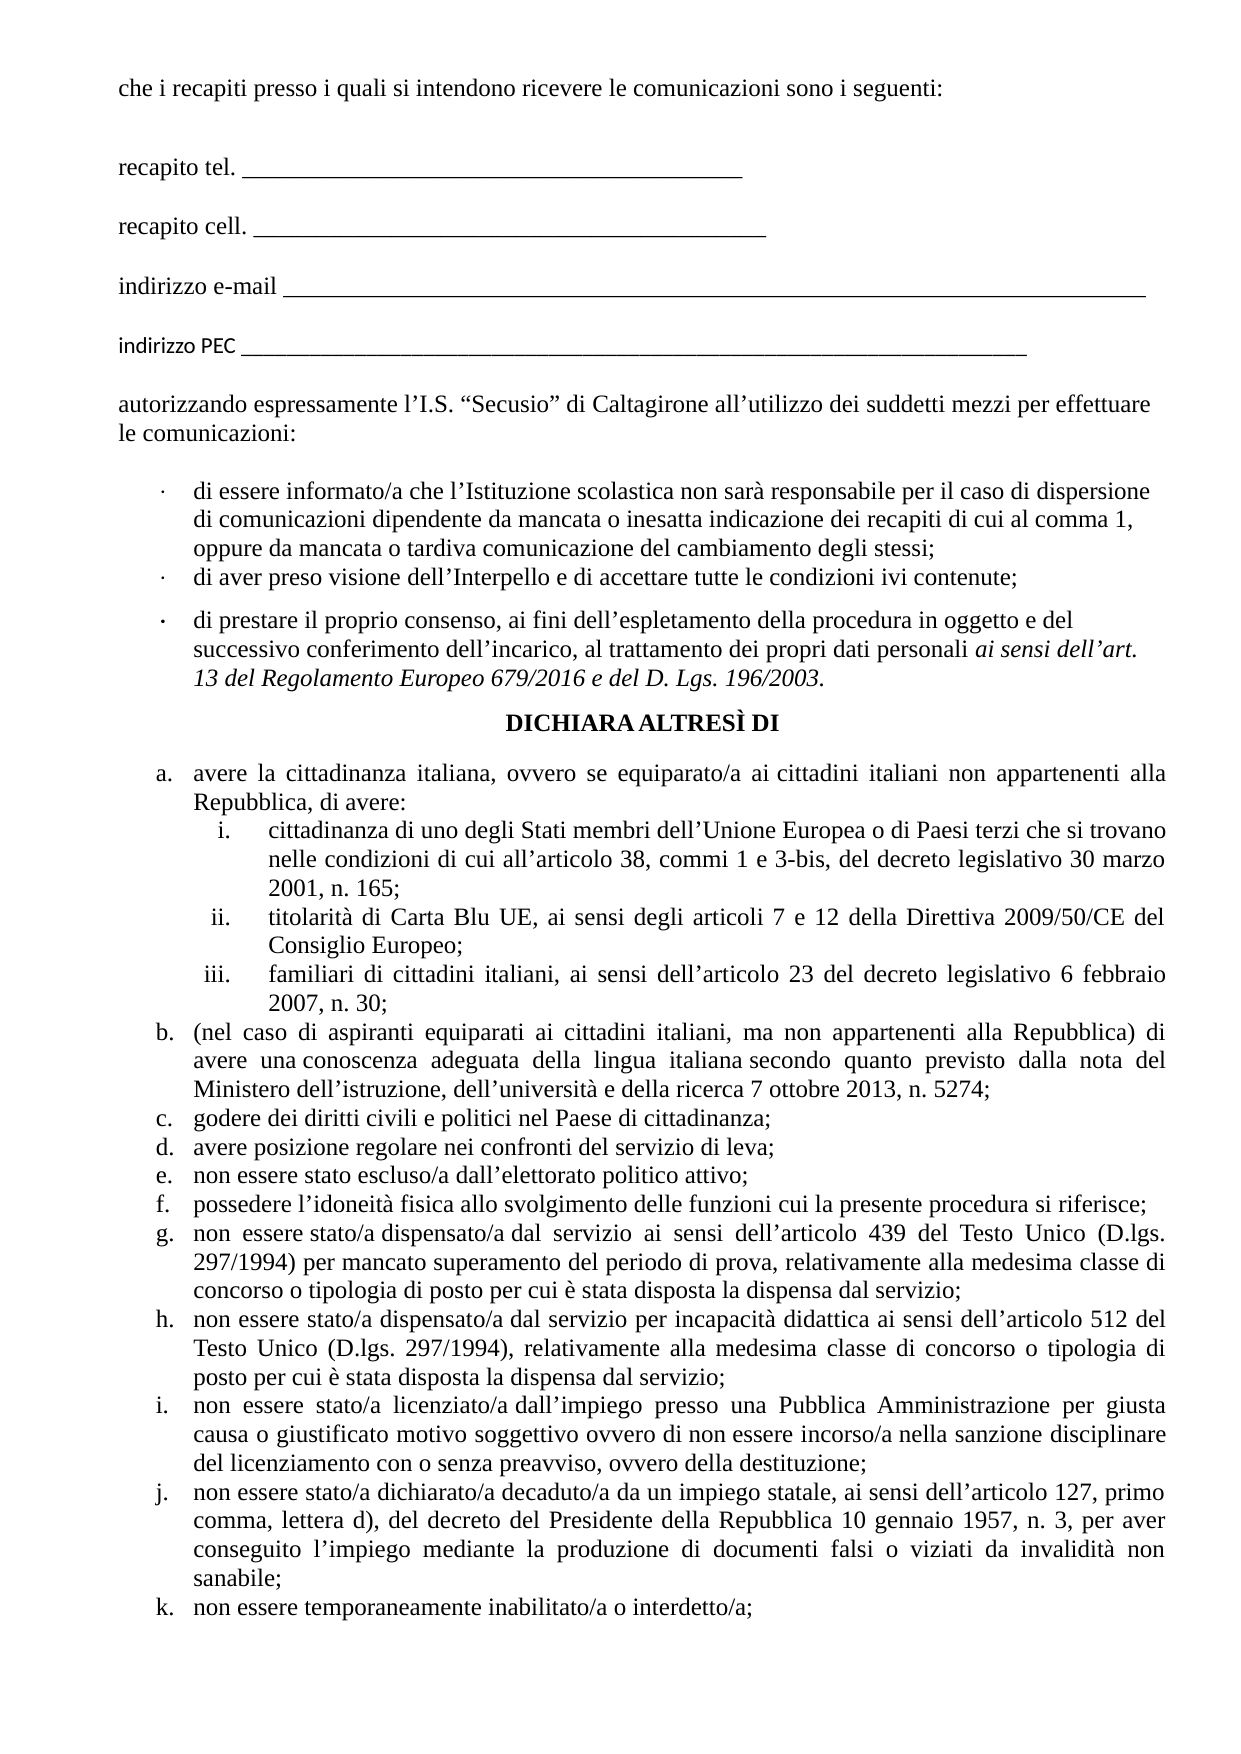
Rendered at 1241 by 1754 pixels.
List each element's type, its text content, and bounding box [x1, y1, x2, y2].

list possedere l’idoneità fisica allo svolgimento delle funzioni cui la presente procedura si riferisce; [156, 1189, 1167, 1218]
list non essere stato/a licenziato/a dall’impiego presso una Pubblica Amministrazione per giusta causa o giustificato motivo soggettivo ovvero di non essere incorso/a nella sanzione disciplinare del licenziamento con o senza preavviso, ovvero della destituzione; [156, 1390, 1167, 1477]
list non essere stato/a dispensato/a dal servizio per incapacità didattica ai sensi dell’articolo 512 del Testo Unico (D.lgs. 297/1994), relativamente alla medesima classe di concorso o tipologia di posto per cui è stata disposta la dispensa dal servizio; [156, 1304, 1167, 1390]
text DICHIARA ALTRESÌ DI [118, 708, 1167, 737]
list titolarità di Carta Blu UE, ai sensi degli articoli 7 e 12 della Direttiva 2009/50/CE del Consiglio Europeo; [231, 902, 1167, 959]
list di aver preso visione dell’Interpello e di accettare tutte le condizioni ivi contenute; [156, 562, 1167, 591]
text autorizzando espressamente l’I.S. “Secusio” di Caltagirone all’utilizzo dei suddetti mezzi per effettuare le comunicazioni: [118, 389, 1167, 447]
text che i recapiti presso i quali si intendono ricevere le comunicazioni sono i seguenti: [118, 73, 1167, 102]
list di prestare il proprio consenso, ai fini dell’espletamento della procedura in oggetto e del successivo conferimento dell’incarico, al trattamento dei propri dati personali ai sensi dell’art. 13 del Regolamento Europeo 679/2016 e del D. Lgs. 196/2003. [156, 605, 1167, 691]
list cittadinanza di uno degli Stati membri dell’Unione Europea o di Paesi terzi che si trovano nelle condizioni di cui all’articolo 38, commi 1 e 3-bis, del decreto legislativo 30 marzo 2001, n. 165; [231, 815, 1167, 902]
list non essere temporaneamente inabilitato/a o interdetto/a; [156, 1592, 1167, 1620]
list godere dei diritti civili e politici nel Paese di cittadinanza; [156, 1103, 1167, 1132]
text indirizzo e-mail _____________________________________________________________________ [118, 271, 1167, 300]
list di essere informato/a che l’Istituzione scolastica non sarà responsabile per il caso di dispersione di comunicazioni dipendente da mancata o inesatta indicazione dei recapiti di cui al comma 1, oppure da mancata o tardiva comunicazione del cambiamento degli stessi; [156, 476, 1167, 562]
text recapito cell. _________________________________________ [118, 211, 1167, 240]
list avere posizione regolare nei confronti del servizio di leva; [156, 1132, 1167, 1160]
list avere la cittadinanza italiana, ovvero se equiparato/a ai cittadini italiani non appartenenti alla Repubblica, di avere: [156, 758, 1167, 815]
text indirizzo PEC _____________________________________________________________________ [118, 331, 1167, 359]
text recapito tel. ________________________________________ [118, 152, 1167, 180]
list (nel caso di aspiranti equiparati ai cittadini italiani, ma non appartenenti alla Repubblica) di avere una conoscenza adeguata della lingua italiana secondo quanto previsto dalla nota del Ministero dell’istruzione, dell’università e della ricerca 7 ottobre 2013, n. 5274; [156, 1017, 1167, 1103]
list non essere stato/a dispensato/a dal servizio ai sensi dell’articolo 439 del Testo Unico (D.lgs. 297/1994) per mancato superamento del periodo di prova, relativamente alla medesima classe di concorso o tipologia di posto per cui è stata disposta la dispensa dal servizio; [156, 1218, 1167, 1304]
list non essere stato escluso/a dall’elettorato politico attivo; [156, 1160, 1167, 1189]
list familiari di cittadini italiani, ai sensi dell’articolo 23 del decreto legislativo 6 febbraio 2007, n. 30; [231, 959, 1167, 1017]
list non essere stato/a dichiarato/a decaduto/a da un impiego statale, ai sensi dell’articolo 127, primo comma, lettera d), del decreto del Presidente della Repubblica 10 gennaio 1957, n. 3, per aver conseguito l’impiego mediante la produzione di documenti falsi o viziati da invalidità non sanabile; [156, 1477, 1167, 1592]
